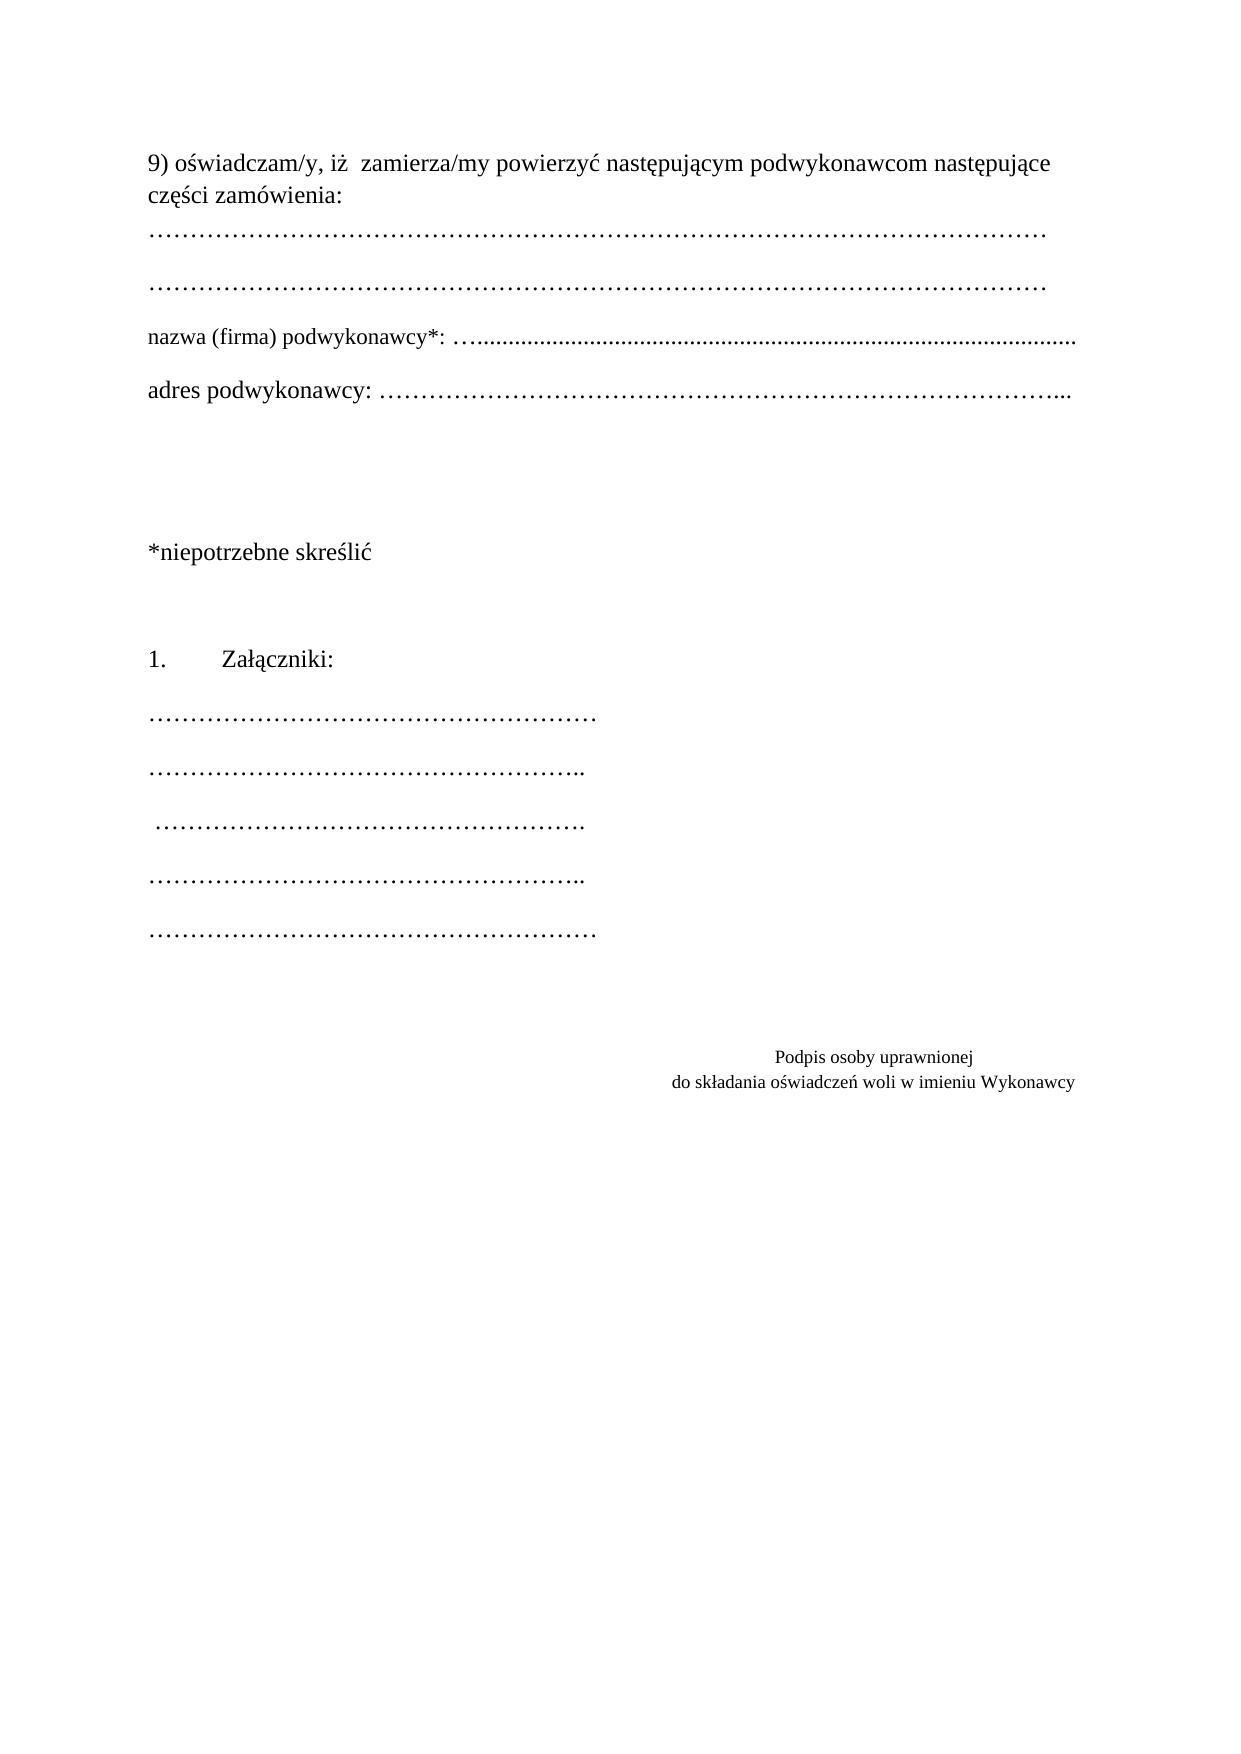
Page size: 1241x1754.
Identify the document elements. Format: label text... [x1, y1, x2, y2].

text Podpis osoby uprawnionej [148, 1046, 1093, 1068]
text …………………………………………….. [148, 752, 1093, 781]
text ……………………………………………… [148, 914, 1093, 942]
text 1. Załączniki: [148, 644, 1093, 673]
text *niepotrzebne skreślić [148, 537, 1093, 566]
text ……………………………………………………………………………………………… [148, 267, 1093, 296]
text adres podwykonawcy: ………………………………………………………………………... [148, 375, 1093, 404]
text ……………………………………………. [148, 806, 1093, 835]
text nazwa (firma) podwykonawcy*: …................................................................................................ [148, 321, 1093, 350]
text do składania oświadczeń woli w imieniu Wykonawcy [148, 1071, 1093, 1093]
text ……………………………………………… [148, 698, 1093, 727]
text …………………………………………….. [148, 860, 1093, 889]
text 9) oświadczam/y, iż zamierza/my powierzyć następującym podwykonawcom następujące części zamówienia: ……………………………………………………………………………………………… [148, 148, 1093, 242]
